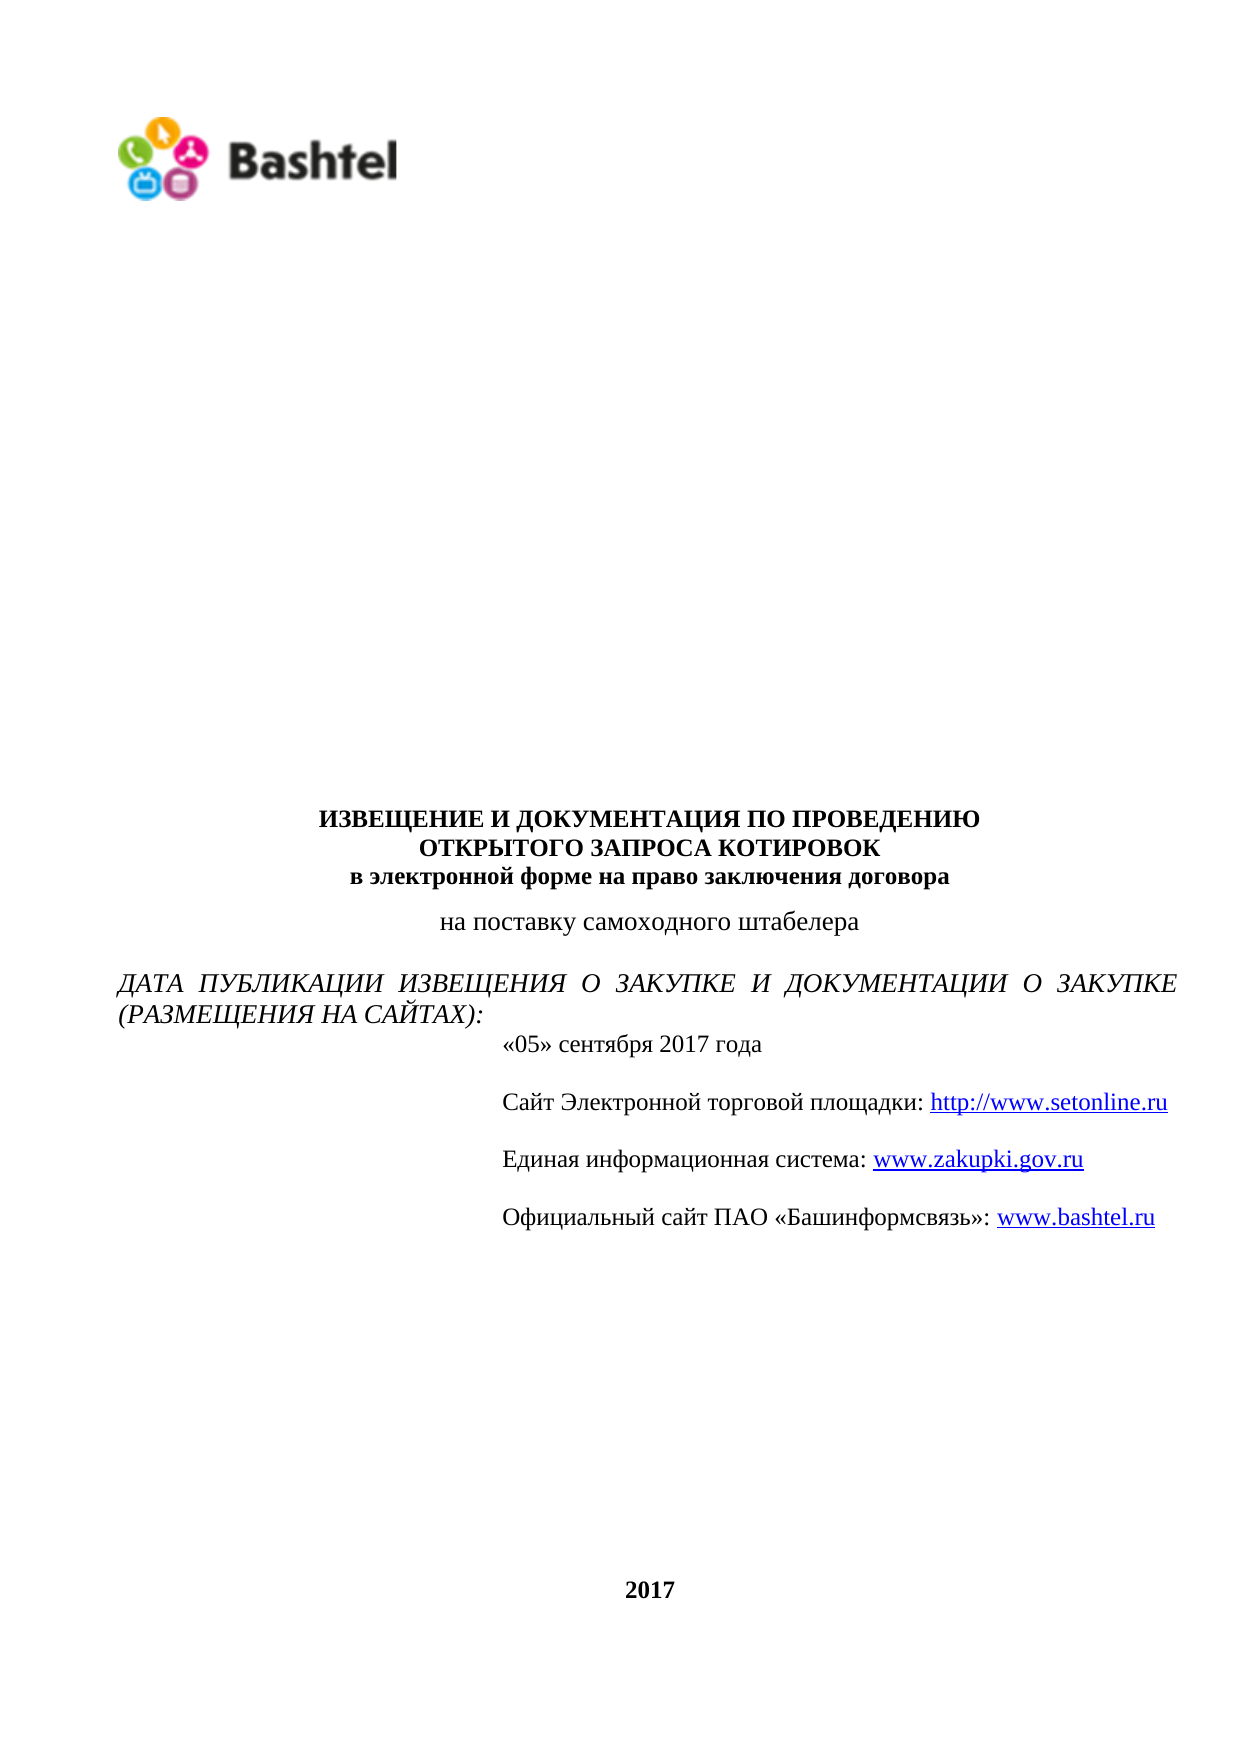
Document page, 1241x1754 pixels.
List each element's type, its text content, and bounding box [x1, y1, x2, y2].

text на поставку самоходного штабелера [118, 904, 1181, 936]
text ДАТА ПУБЛИКАЦИИ ИЗВЕЩЕНИЯ О ЗАКУПКЕ И ДОКУМЕНТАЦИИ О ЗАКУПКЕ (РАЗМЕЩЕНИЯ НА САЙТАХ): [118, 967, 1181, 1029]
text «05» сентября 2017 года [502, 1029, 1181, 1058]
text ИЗВЕЩЕНИЕ И ДОКУМЕНТАЦИЯ ПО ПРОВЕДЕНИЮ [118, 804, 1181, 833]
text Сайт Электронной торговой площадки: http://www.setonline.ru [502, 1087, 1181, 1115]
text в электронной форме на право заключения договора [118, 861, 1181, 890]
text 2017 [118, 1575, 1181, 1604]
text Официальный сайт ПАО «Башинформсвязь»: www.bashtel.ru [502, 1202, 1181, 1230]
picture [118, 117, 397, 201]
text ОТКРЫТОГО ЗАПРОСА КОТИРОВОК [118, 833, 1181, 861]
text Единая информационная система: www.zakupki.gov.ru [502, 1144, 1181, 1173]
